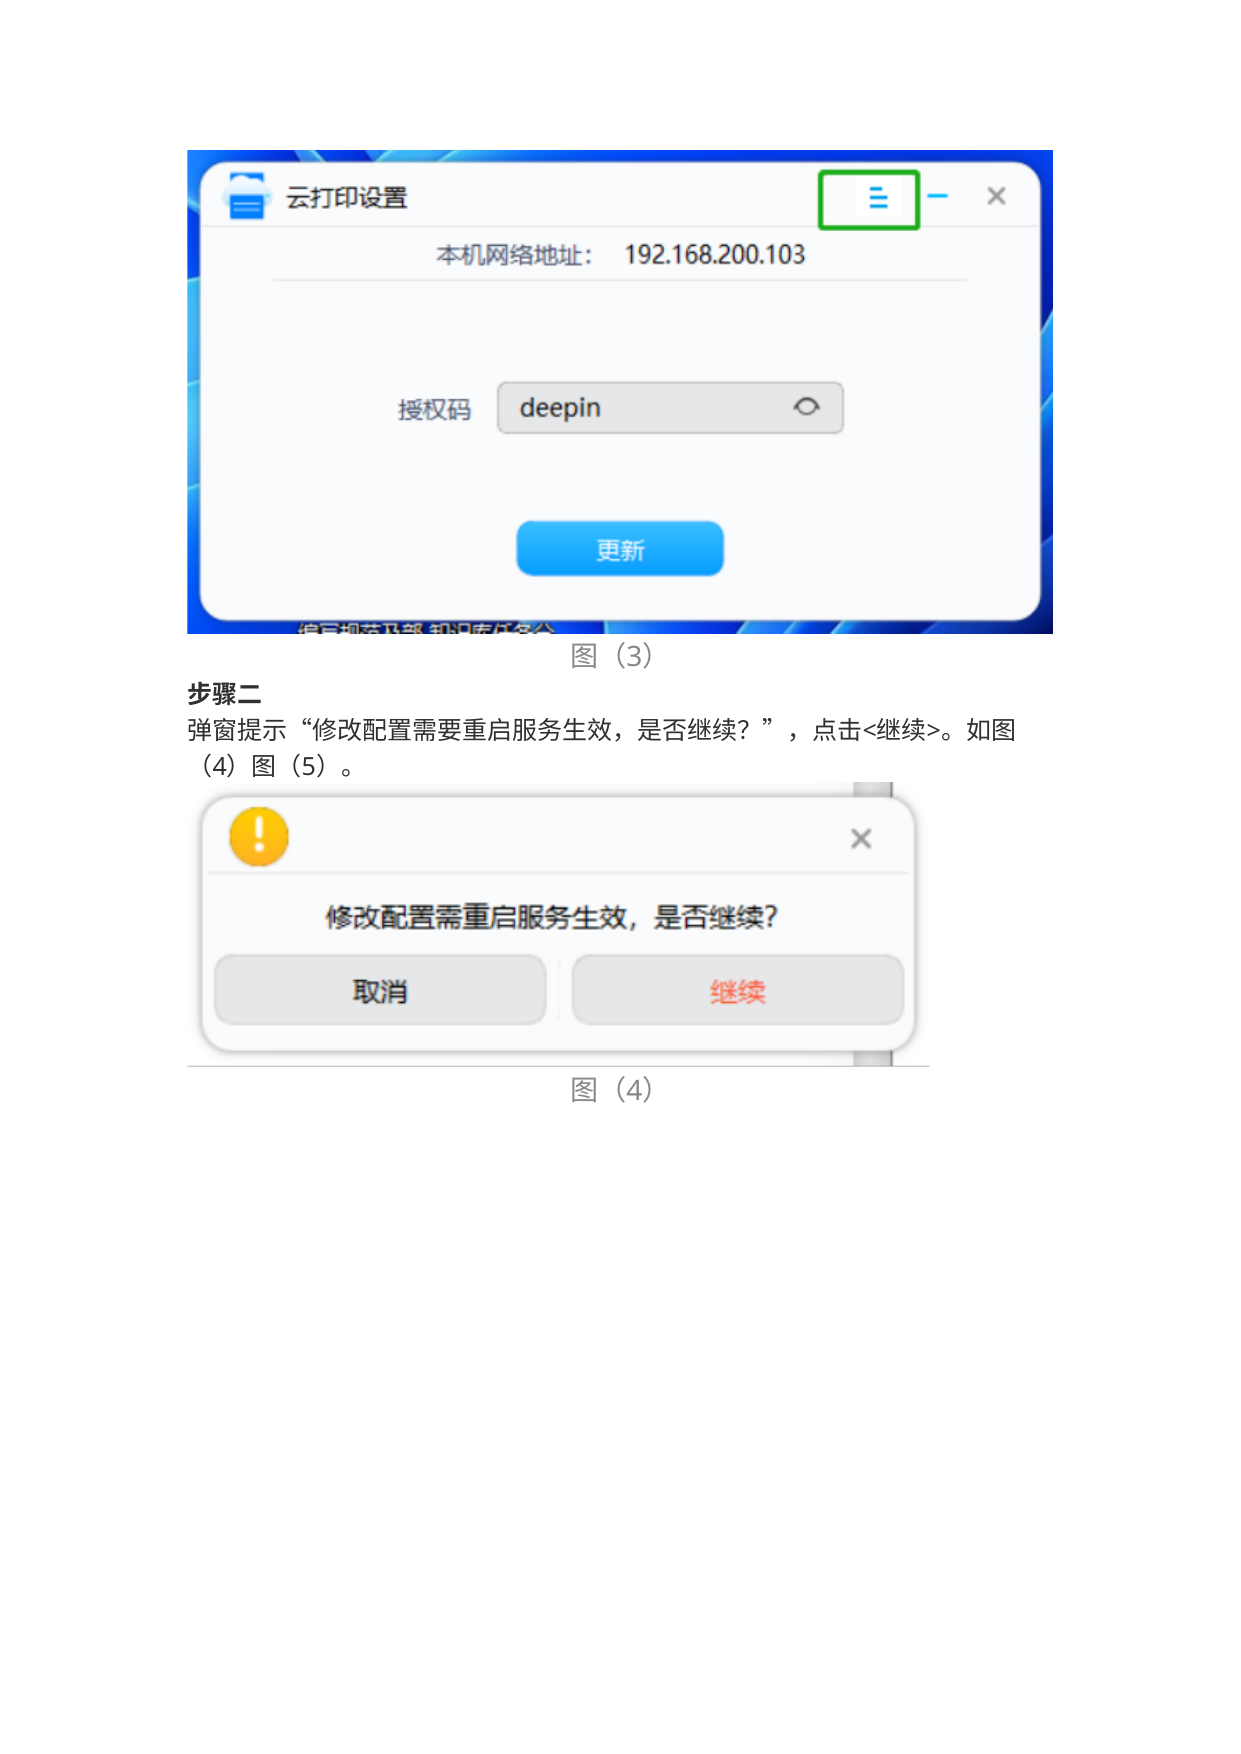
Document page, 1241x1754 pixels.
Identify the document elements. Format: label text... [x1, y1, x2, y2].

text 步骤二 [187, 674, 1053, 710]
picture [187, 782, 930, 1068]
picture [187, 150, 1053, 634]
text 图（4） [187, 1068, 1053, 1109]
text 弹窗提示“修改配置需要重启服务生效，是否继续？”，点击<继续>。如图（4）图（5）。 [187, 710, 1053, 783]
text 图（3） [187, 634, 1053, 674]
